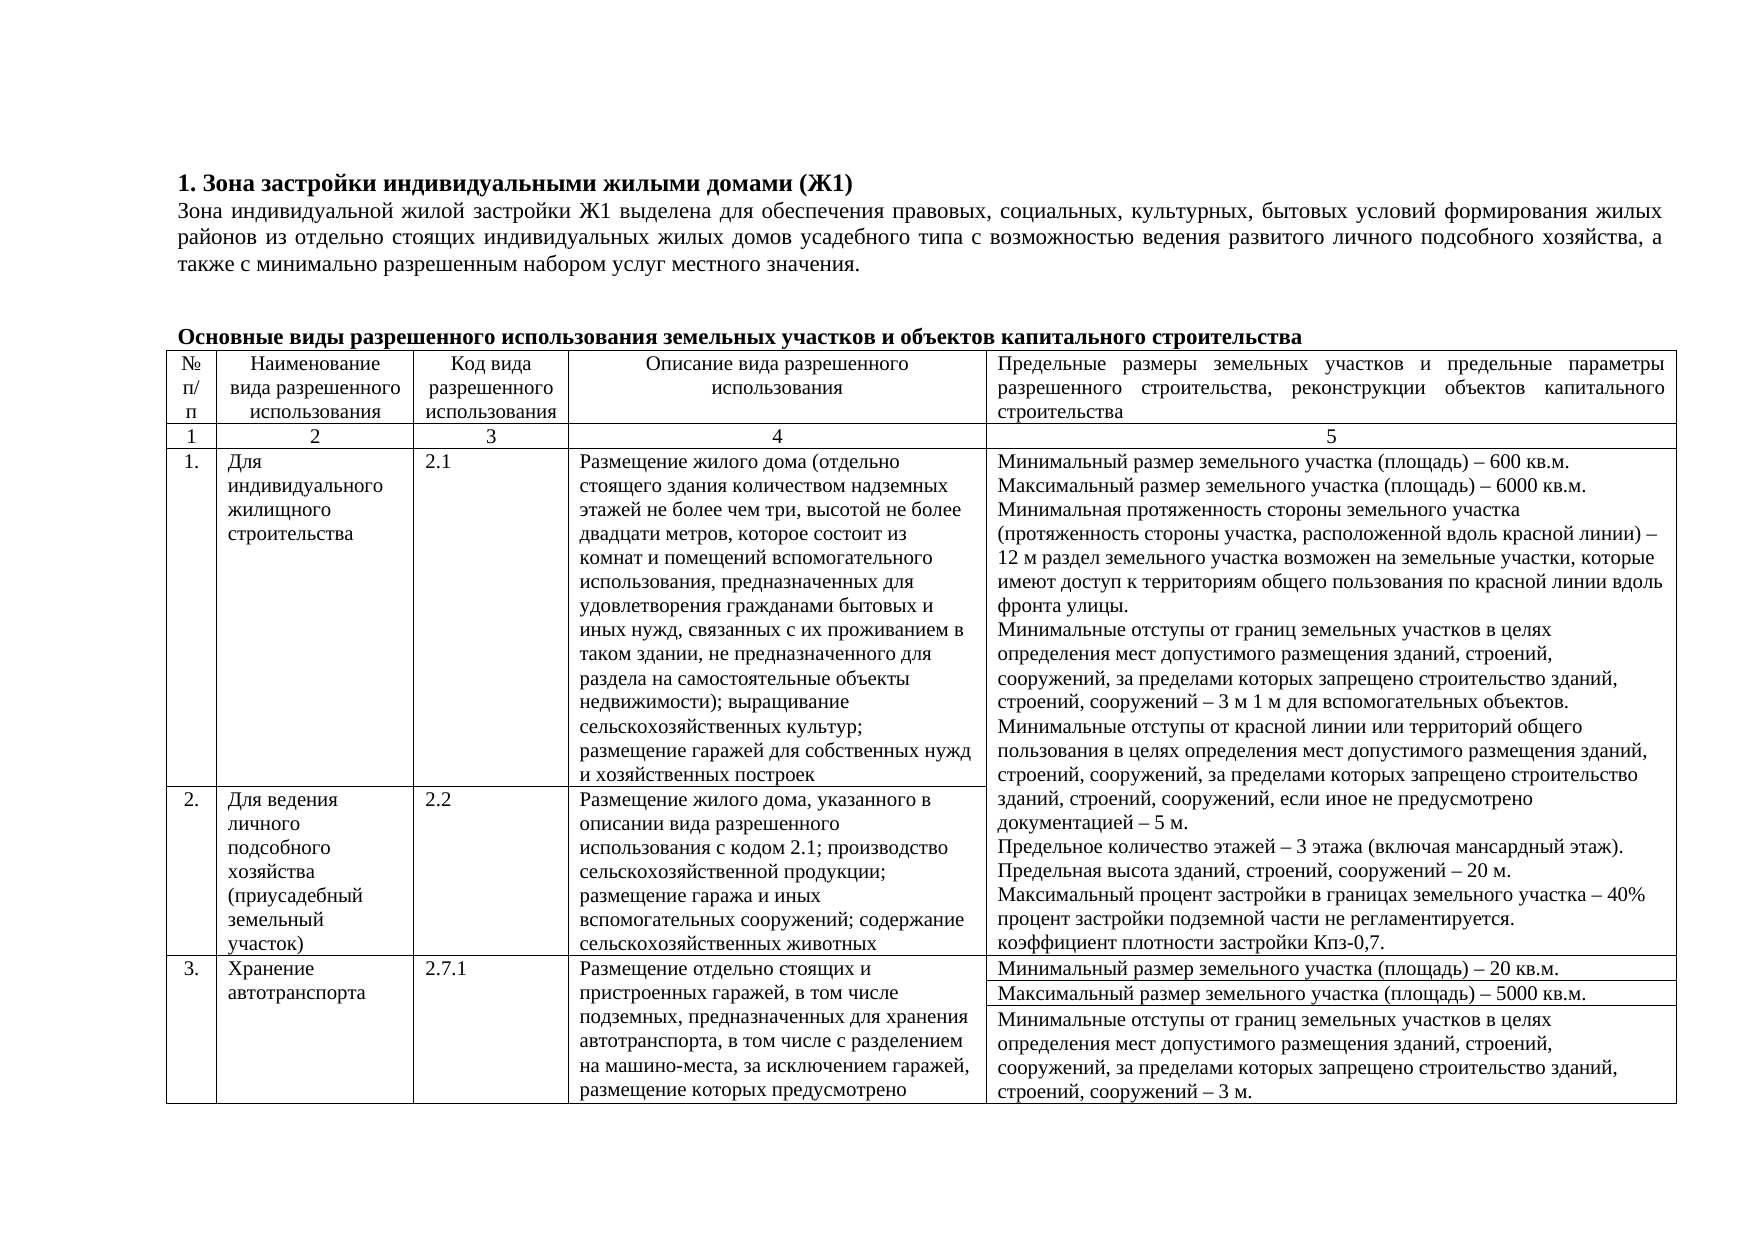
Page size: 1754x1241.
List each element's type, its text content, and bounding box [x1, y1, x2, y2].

table_cell 2.7.1 [414, 956, 568, 1103]
table_cell 2.1 [414, 449, 568, 786]
table_header № п/п [167, 351, 216, 423]
table_cell 3 [414, 424, 568, 448]
table_cell 2 [217, 424, 413, 448]
table_cell Хранение автотранспорта [217, 956, 413, 1103]
table_cell 2.2 [414, 787, 568, 955]
table_cell 1. [167, 449, 216, 786]
subtitle Основные виды разрешенного использования земельных участков и объектов капитального строительства [177, 323, 1665, 349]
table_cell Минимальный размер земельного участка (площадь) – 600 кв.м. Максимальный размер земельного участка (площадь) – 6000 кв.м. Минимальная протяженность стороны земельного участка (протяженность стороны участка, расположенной вдоль красной линии) – 12 м раздел земельного участка возможен на земельные участки, которые имеют доступ к территориям общего пользования по красной линии вдоль фронта улицы. Минимальные отступы от границ земельных участков в целях определения мест допустимого размещения зданий, строений, сооружений, за пределами которых запрещено строительство зданий, строений, сооружений – 3 м 1 м для вспомогательных объектов. Минимальные отступы от красной линии или территорий общего пользования в целях определения мест допустимого размещения зданий, строений, сооружений, за пределами которых запрещено строительство зданий, строений, сооружений, если иное не предусмотрено документацией – 5 м. Предельное количество этажей – 3 этажа (включая мансардный этаж). Предельная высота зданий, строений, сооружений – 20 м. Максимальный процент застройки в границах земельного участка – 40% процент застройки подземной части не регламентируется. коэффициент плотности застройки Кпз-0,7. [987, 449, 1676, 955]
table_cell Размещение жилого дома (отдельно стоящего здания количеством надземных этажей не более чем три, высотой не более двадцати метров, которое состоит из комнат и помещений вспомогательного использования, предназначенных для удовлетворения гражданами бытовых и иных нужд, связанных с их проживанием в таком здании, не предназначенного для раздела на самостоятельные объекты недвижимости); выращивание сельскохозяйственных культур; размещение гаражей для собственных нужд и хозяйственных построек [569, 449, 986, 786]
table_header Код вида разрешенного использования [414, 351, 568, 423]
table_cell 1 [167, 424, 216, 448]
table_cell 2. [167, 787, 216, 955]
table_header Наименование вида разрешенного использования [217, 351, 413, 423]
table_cell Для индивидуального жилищного строительства [217, 449, 413, 786]
table_header Описание вида разрешенного использования [569, 351, 986, 423]
table_cell Для ведения личного подсобного хозяйства (приусадебный земельный участок) [217, 787, 413, 955]
table_cell Максимальный размер земельного участка (площадь) – 5000 кв.м. [987, 981, 1676, 1005]
table_header Предельные размеры земельных участков и предельные параметры разрешенного строительства, реконструкции объектов капитального строительства [987, 351, 1676, 423]
table_cell 5 [987, 424, 1676, 448]
table_cell Размещение жилого дома, указанного в описании вида разрешенного использования с кодом 2.1; производство сельскохозяйственной продукции; размещение гаража и иных вспомогательных сооружений; содержание сельскохозяйственных животных [569, 787, 986, 955]
text Зона индивидуальной жилой застройки Ж1 выделена для обеспечения правовых, социальных, культурных, бытовых условий формирования жилых районов из отдельно стоящих индивидуальных жилых домов усадебного типа с возможностью ведения развитого личного подсобного хозяйства, а также с минимально разрешенным набором услуг местного значения. [177, 197, 1665, 276]
table_cell 3. [167, 956, 216, 1103]
table_cell 4 [569, 424, 986, 448]
subtitle 1. Зона застройки индивидуальными жилыми домами (Ж1) [177, 168, 1665, 197]
table_cell Минимальный размер земельного участка (площадь) – 20 кв.м. [987, 956, 1676, 980]
table_cell Минимальные отступы от границ земельных участков в целях определения мест допустимого размещения зданий, строений, сооружений, за пределами которых запрещено строительство зданий, строений, сооружений – 3 м. [987, 1006, 1676, 1103]
table_cell Размещение отдельно стоящих и пристроенных гаражей, в том числе подземных, предназначенных для хранения автотранспорта, в том числе с разделением на машино-места, за исключением гаражей, размещение которых предусмотрено содержанием видов разрешенного использования с кодами 2.7.2, 4.9 [569, 956, 986, 1103]
